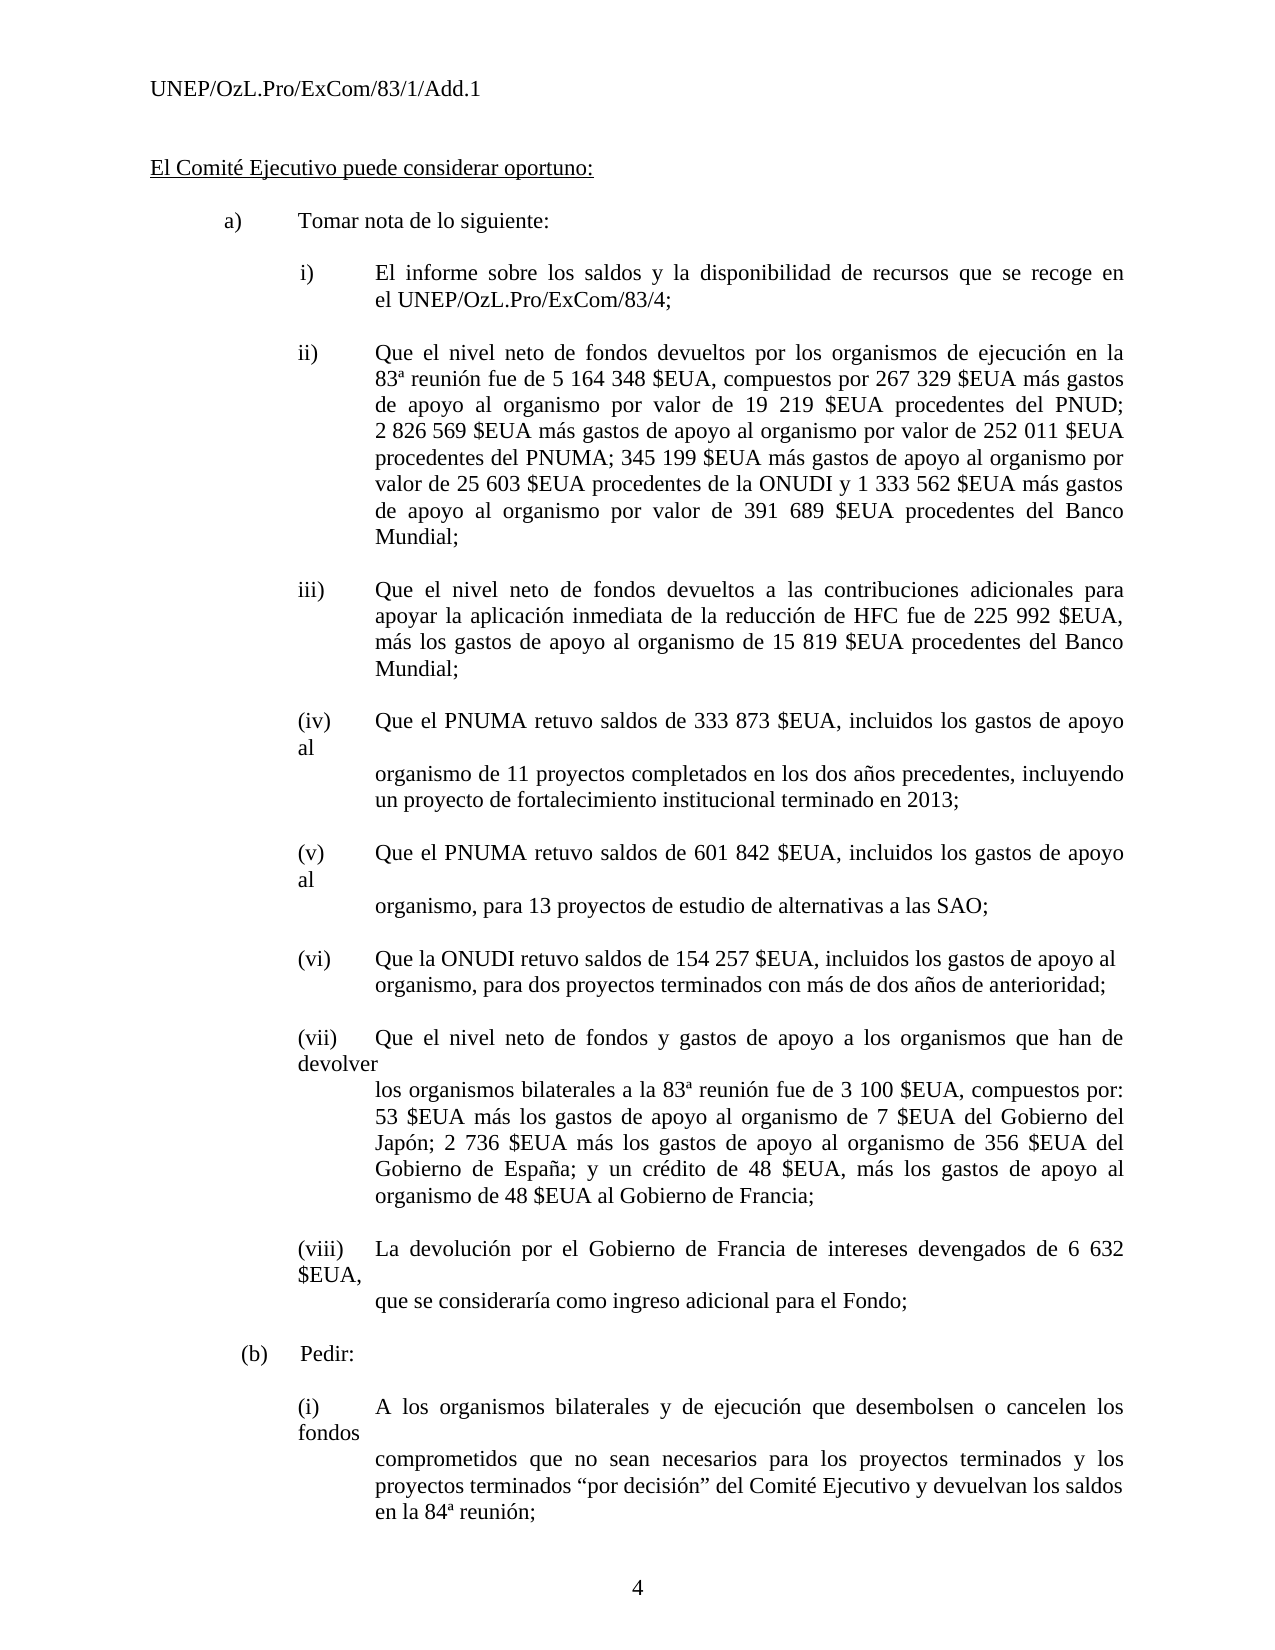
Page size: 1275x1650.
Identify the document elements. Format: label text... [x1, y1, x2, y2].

text organismo, para dos proyectos terminados con más de dos años de anterioridad; [298, 971, 1125, 997]
text (i) A los organismos bilaterales y de ejecución que desembolsen o cancelen los fondos [298, 1393, 1125, 1445]
text (vii) Que el nivel neto de fondos y gastos de apoyo a los organismos que han de devolver [298, 1024, 1125, 1076]
list El informe sobre los saldos y la disponibilidad de recursos que se recoge en el UNEP/OzL.Pro/ExCom/83/4; [300, 259, 1125, 312]
list Tomar nota de lo siguiente: [224, 207, 1125, 233]
text organismo de 11 proyectos completados en los dos años precedentes, incluyendo un proyecto de fortalecimiento institucional terminado en 2013; [375, 760, 1125, 813]
text en la 84ª reunión; [298, 1498, 1125, 1524]
text que se consideraría como ingreso adicional para el Fondo; [298, 1287, 1125, 1314]
text (viii) La devolución por el Gobierno de Francia de intereses devengados de 6 632 $EUA, [298, 1234, 1125, 1287]
text El Comité Ejecutivo puede considerar oportuno: [150, 154, 1125, 180]
text organismo, para 13 proyectos de estudio de alternativas a las SAO; [298, 892, 1125, 918]
text (b) Pedir: [150, 1340, 1125, 1366]
list Que el nivel neto de fondos devueltos por los organismos de ejecución en la 83ª reunión fue de 5 164 348 $EUA, compuestos por 267 329 $EUA más gastos de apoyo al organismo por valor de 19 219 $EUA procedentes del PNUD; 2 826 569 $EUA más gastos de apoyo al organismo por valor de 252 011 $EUA procedentes del PNUMA; 345 199 $EUA más gastos de apoyo al organismo por valor de 25 603 $EUA procedentes de la ONUDI y 1 333 562 $EUA más gastos de apoyo al organismo por valor de 391 689 $EUA procedentes del Banco Mundial; [298, 338, 1125, 549]
text (vi) Que la ONUDI retuvo saldos de 154 257 $EUA, incluidos los gastos de apoyo al [298, 945, 1125, 971]
list Que el nivel neto de fondos devueltos a las contribuciones adicionales para apoyar la aplicación inmediata de la reducción de HFC fue de 225 992 $EUA, más los gastos de apoyo al organismo de 15 819 $EUA procedentes del Banco Mundial; [298, 576, 1125, 681]
text (v) Que el PNUMA retuvo saldos de 601 842 $EUA, incluidos los gastos de apoyo al [298, 839, 1125, 892]
text comprometidos que no sean necesarios para los proyectos terminados y los proyectos terminados “por decisión” del Comité Ejecutivo y devuelvan los saldos [375, 1445, 1125, 1498]
text (iv) Que el PNUMA retuvo saldos de 333 873 $EUA, incluidos los gastos de apoyo al [298, 707, 1125, 760]
text los organismos bilaterales a la 83ª reunión fue de 3 100 $EUA, compuestos por: 53 $EUA más los gastos de apoyo al organismo de 7 $EUA del Gobierno del Japón; 2 736 $EUA más los gastos de apoyo al organismo de 356 $EUA del Gobierno de España; y un crédito de 48 $EUA, más los gastos de apoyo al organismo de 48 $EUA al Gobierno de Francia; [375, 1076, 1125, 1208]
